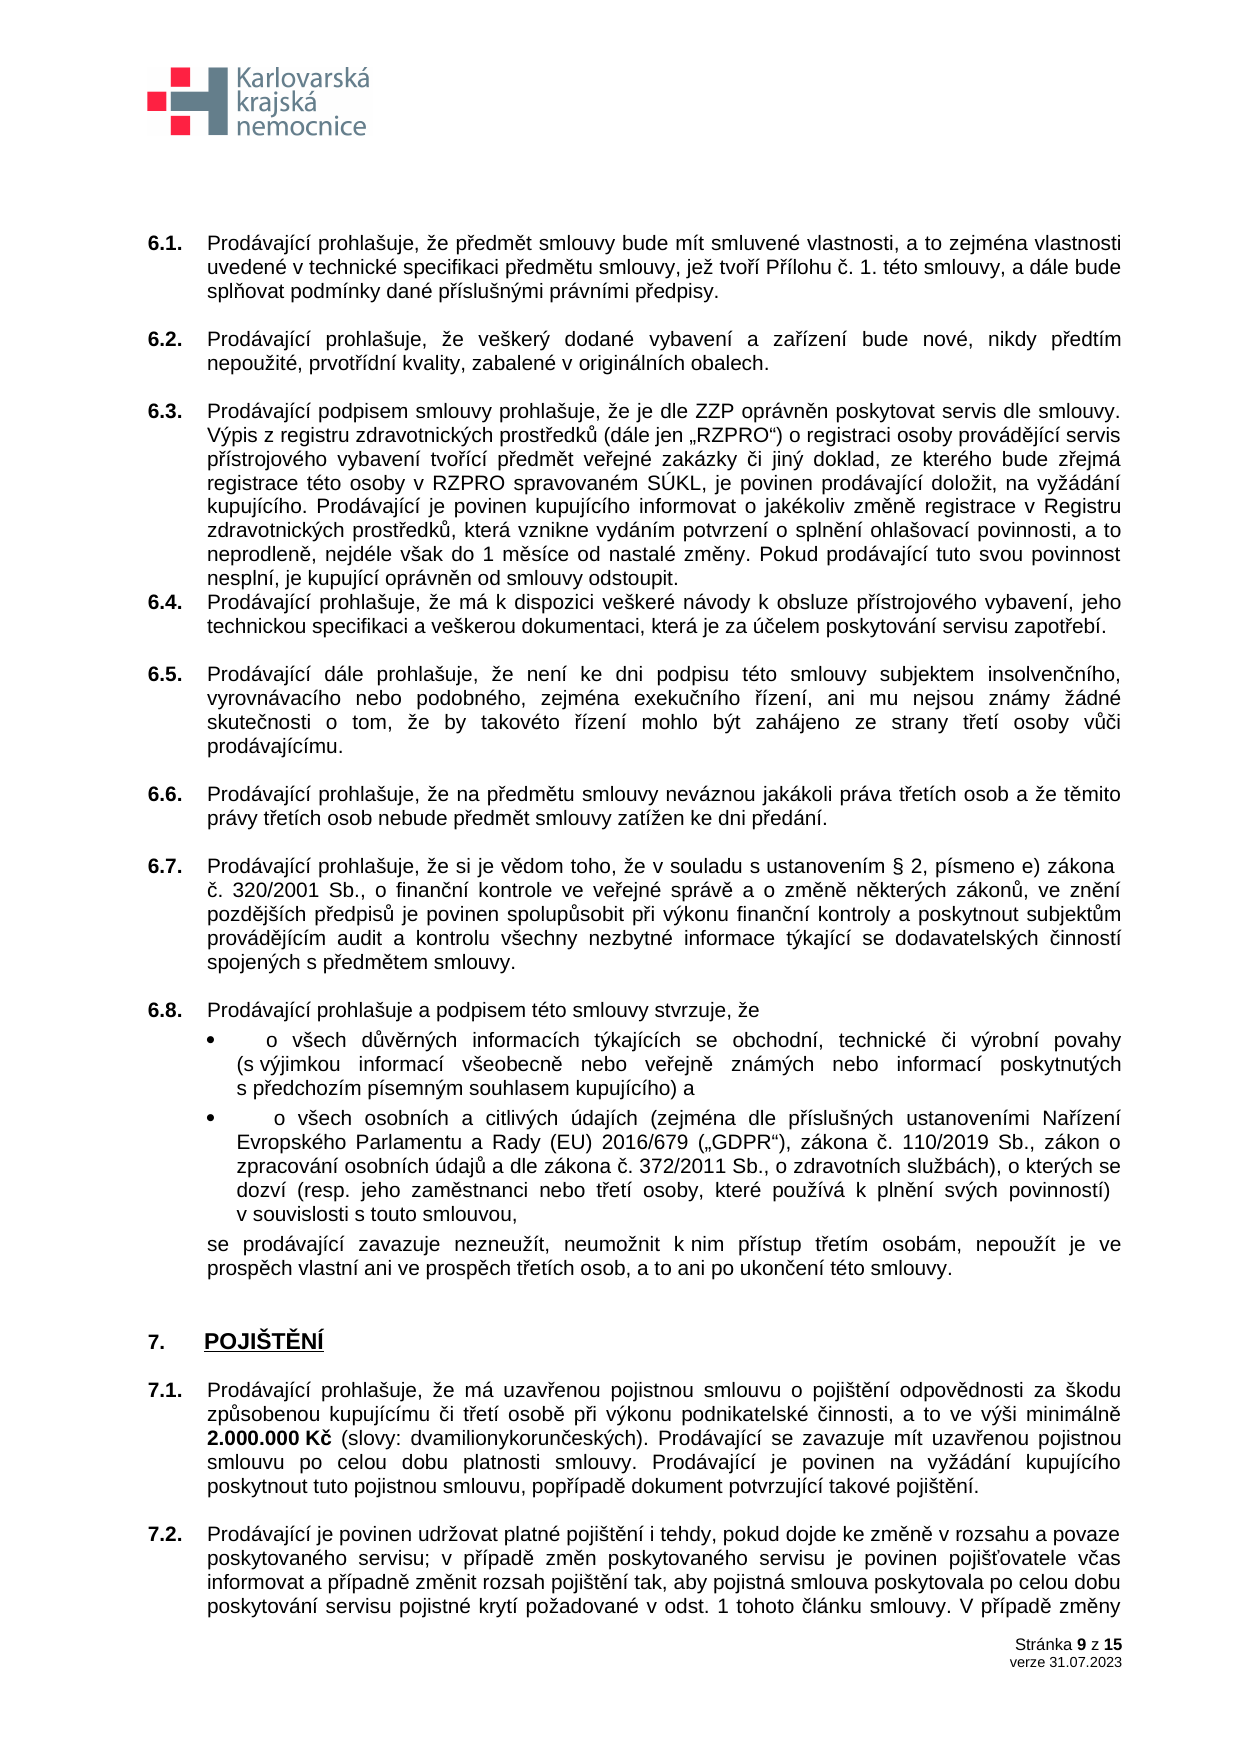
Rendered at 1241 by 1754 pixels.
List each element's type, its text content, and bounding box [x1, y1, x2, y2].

subtitle Prodávající dále prohlašuje, že není ke dni podpisu této smlouvy subjektem insolvenčního, vyrovnávacího nebo podobného, zejména exekučního řízení, ani mu nejsou známy žádné skutečnosti o tom, že by takovéto řízení mohlo být zahájeno ze strany třetí osoby vůči prodávajícímu. [148, 662, 1122, 758]
subtitle Prodávající podpisem smlouvy prohlašuje, že je dle ZZP oprávněn poskytovat servis dle smlouvy. Výpis z registru zdravotnických prostředků (dále jen „RZPRO“) o registraci osoby provádějící servis přístrojového vybavení tvořící předmět veřejné zakázky či jiný doklad, ze kterého bude zřejmá registrace této osoby v RZPRO spravovaném SÚKL, je povinen prodávající doložit, na vyžádání kupujícího. Prodávající je povinen kupujícího informovat o jakékoliv změně registrace v Registru zdravotnických prostředků, která vznikne vydáním potvrzení o splnění ohlašovací povinnosti, a to neprodleně, nejdéle však do 1 měsíce od nastalé změny. Pokud prodávající tuto svou povinnost nesplní, je kupující oprávněn od smlouvy odstoupit. [148, 398, 1122, 590]
list o všech důvěrných informacích týkajících se obchodní, technické či výrobní povahy (s výjimkou informací všeobecně nebo veřejně známých nebo informací poskytnutých s předchozím písemným souhlasem kupujícího) a [207, 1028, 1122, 1099]
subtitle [148, 1522, 1122, 1618]
subtitle Prodávající prohlašuje, že na předmětu smlouvy neváznou jakákoli práva třetích osob a že těmito právy třetích osob nebude předmět smlouvy zatížen ke dni předání. [148, 782, 1122, 830]
list o všech osobních a citlivých údajích (zejména dle příslušných ustanoveními Nařízení Evropského Parlamentu a Rady (EU) 2016/679 („GDPR“), zákona č. 110/2019 Sb., zákon o zpracování osobních údajů a dle zákona č. 372/2011 Sb., o zdravotních službách), o kterých se dozví (resp. jeho zaměstnanci nebo třetí osoby, které používá k plnění svých povinností) v souvislosti s touto smlouvou, [207, 1106, 1122, 1226]
subtitle Prodávající prohlašuje, že si je vědom toho, že v souladu s ustanovením § 2, písmeno e) zákona č. 320/2001 Sb., o finanční kontrole ve veřejné správě a o změně některých zákonů, ve znění pozdějších předpisů je povinen spolupůsobit při výkonu finanční kontroly a poskytnout subjektům provádějícím audit a kontrolu všechny nezbytné informace týkající se dodavatelských činností spojených s předmětem smlouvy. [148, 854, 1122, 973]
subtitle Prodávající prohlašuje, že má k dispozici veškeré návody k obsluze přístrojového vybavení, jeho technickou specifikaci a veškerou dokumentaci, která je za účelem poskytování servisu zapotřebí. [148, 590, 1122, 638]
subtitle Prodávající prohlašuje, že veškerý dodané vybavení a zařízení bude nové, nikdy předtím nepoužité, prvotřídní kvality, zabalené v originálních obalech. [148, 327, 1122, 374]
subtitle Prodávající prohlašuje, že předmět smlouvy bude mít smluvené vlastnosti, a to zejména vlastnosti uvedené v technické specifikaci předmětu smlouvy, jež tvoří Přílohu č. 1. této smlouvy, a dále bude splňovat podmínky dané příslušnými právními předpisy. [148, 231, 1122, 303]
list POJIŠTĚNÍ [148, 1328, 1122, 1354]
list Prodávající prohlašuje a podpisem této smlouvy stvrzuje, že [148, 997, 1122, 1021]
picture [147, 67, 373, 136]
subtitle Prodávající prohlašuje, že má uzavřenou pojistnou smlouvu o pojištění odpovědnosti za škodu způsobenou kupujícímu či třetí osobě při výkonu podnikatelské činnosti, a to ve výši minimálně 2.000.000 Kč (slovy: dvamilionykorunčeských). Prodávající se zavazuje mít uzavřenou pojistnou smlouvu po celou dobu platnosti smlouvy. Prodávající je povinen na vyžádání kupujícího poskytnout tuto pojistnou smlouvu, popřípadě dokument potvrzující takové pojištění. [148, 1378, 1122, 1498]
text se prodávající zavazuje nezneužít, neumožnit k nim přístup třetím osobám, nepoužít je ve prospěch vlastní ani ve prospěch třetích osob, a to ani po ukončení této smlouvy. [207, 1232, 1122, 1280]
